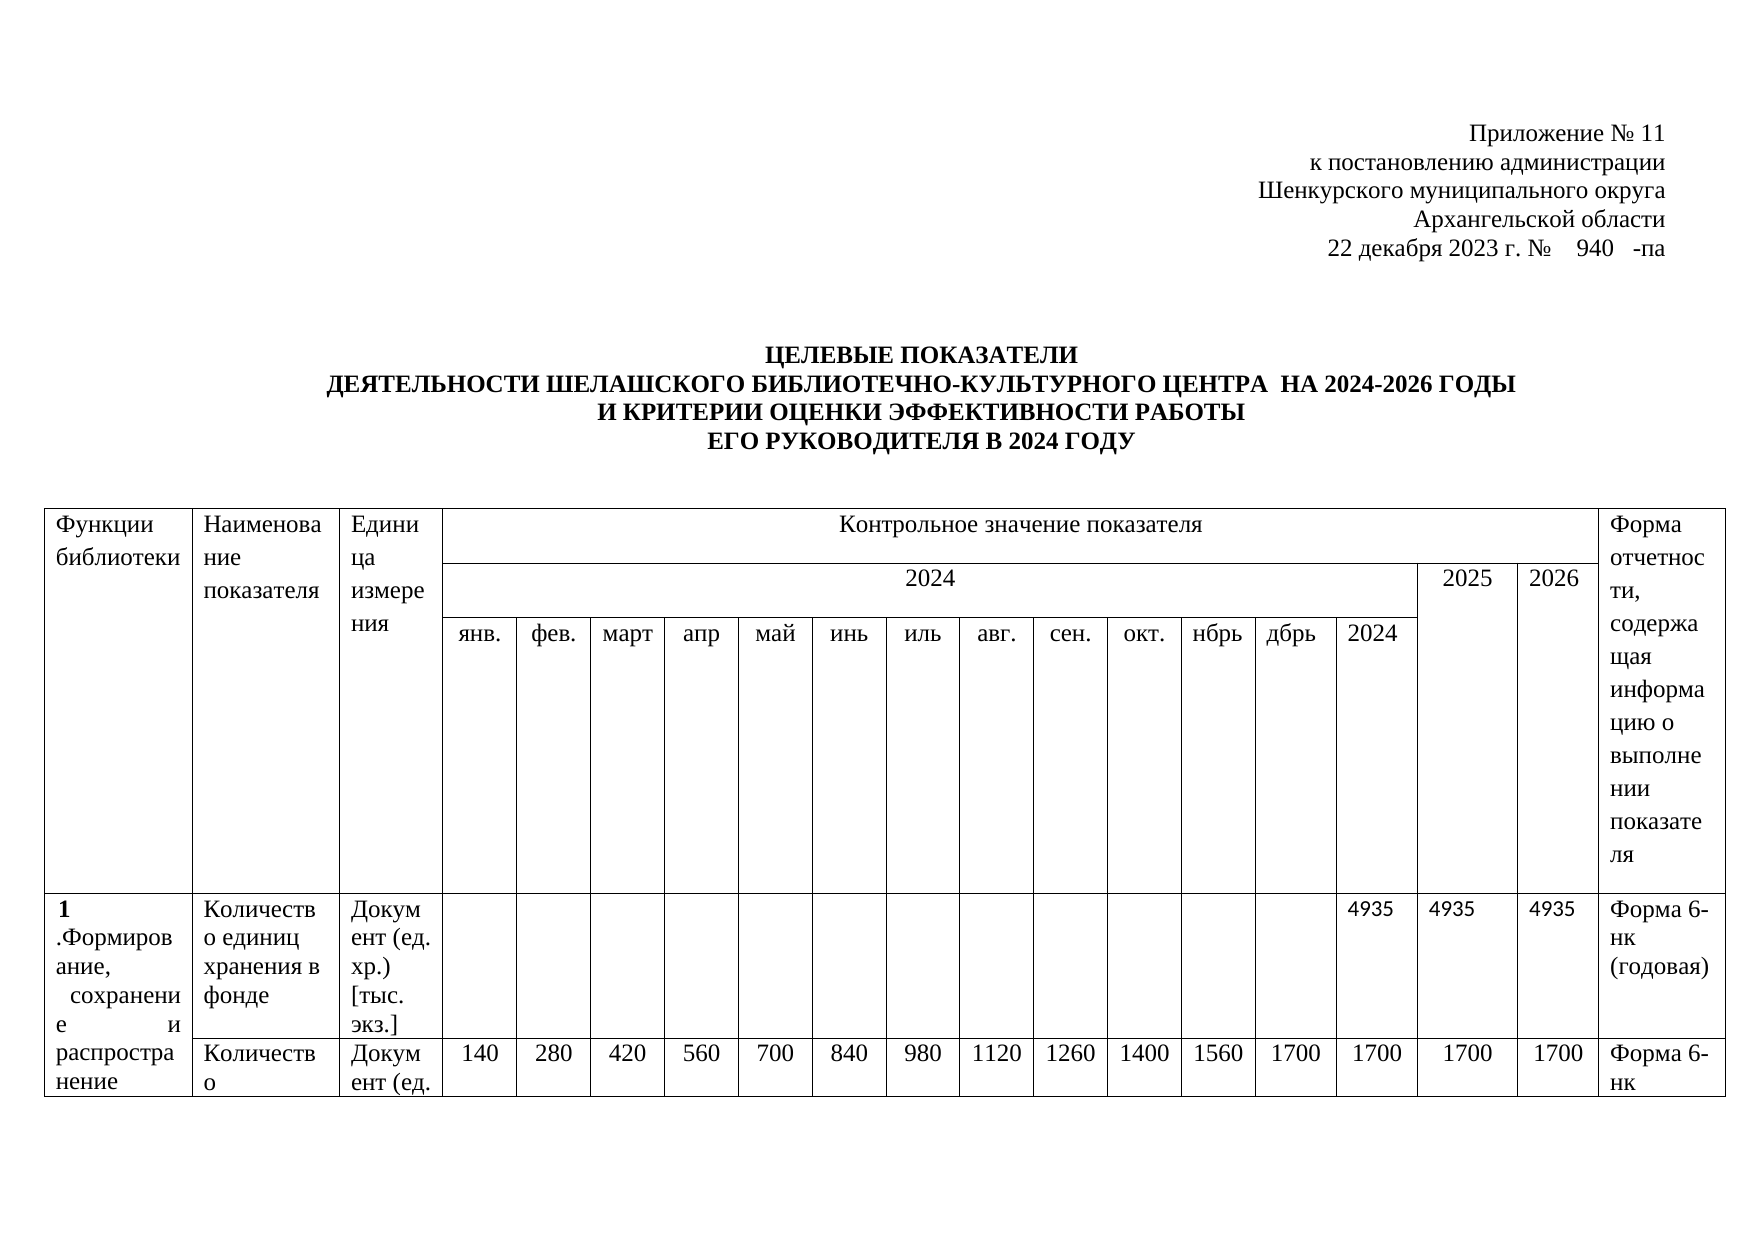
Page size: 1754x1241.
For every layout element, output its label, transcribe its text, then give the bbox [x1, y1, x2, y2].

title И КРИТЕРИИ ОЦЕНКИ ЭФФЕКТИВНОСТИ РАБОТЫ [177, 397, 1665, 426]
table_cell 1560 [1182, 1039, 1255, 1096]
table_cell Форма 6-нк [1599, 1039, 1725, 1096]
table_cell Документ (ед. хр.) [тыс. экз.] [340, 894, 442, 1037]
table_cell 1400 [1108, 1039, 1181, 1096]
table_cell [591, 894, 664, 1037]
table_cell [1182, 894, 1255, 1037]
table_cell [739, 894, 812, 1037]
table_cell 1700 [1256, 1039, 1336, 1096]
table_cell 2024 [443, 564, 1417, 617]
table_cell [193, 1039, 339, 1096]
table_cell инь [813, 618, 886, 893]
table_cell март [591, 618, 664, 893]
table_header Функции библиотеки [45, 509, 192, 893]
table_cell [443, 894, 516, 1037]
table_cell 1700 [1518, 1039, 1598, 1096]
table_cell 1.Формирование, сохранение и распространение культурного наследия [45, 894, 192, 1096]
table_cell окт. [1108, 618, 1181, 893]
table_cell [1034, 894, 1107, 1037]
table_cell 840 [813, 1039, 886, 1096]
table_cell авг. [960, 618, 1033, 893]
table_cell нбрь [1182, 618, 1255, 893]
table_cell 4935 [1418, 894, 1517, 1037]
title ЕГО РУКОВОДИТЕЛЯ В 2024 ГОДУ [177, 426, 1665, 455]
table_cell [813, 894, 886, 1037]
table_cell 280 [517, 1039, 590, 1096]
title Шенкурского муниципального округа [177, 176, 1665, 204]
table_cell дбрь [1256, 618, 1336, 893]
table_cell май [739, 618, 812, 893]
table_cell 140 [443, 1039, 516, 1096]
table_header Форма отчетности, содержащая информацию о выполнении показателя [1599, 509, 1725, 893]
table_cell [340, 1039, 442, 1096]
title ЦЕЛЕВЫЕ ПОКАЗАТЕЛИ [177, 340, 1665, 369]
text 22 декабря 2023 г. № 940 -па [177, 233, 1665, 262]
table_header Контрольное значение показателя [443, 509, 1598, 562]
table_header Единица измерения [340, 509, 442, 893]
title Приложение № 11 [177, 118, 1665, 147]
table_cell [960, 894, 1033, 1037]
table_cell [517, 894, 590, 1037]
table_cell Количество единиц хранения в фонде [193, 894, 339, 1037]
table_cell 980 [887, 1039, 959, 1096]
table_cell 1260 [1034, 1039, 1107, 1096]
table_cell [1256, 894, 1336, 1037]
table_cell 2026 [1518, 564, 1598, 893]
table_cell 1700 [1418, 1039, 1517, 1096]
table_cell 2024 [1337, 618, 1417, 893]
table_cell сен. [1034, 618, 1107, 893]
table_cell Форма 6-нк (годовая) [1599, 894, 1725, 1037]
table_cell 4935 [1518, 894, 1598, 1037]
table_cell [1108, 894, 1181, 1037]
table_cell 700 [739, 1039, 812, 1096]
table_cell янв. [443, 618, 516, 893]
table_cell 420 [591, 1039, 664, 1096]
table_cell фев. [517, 618, 590, 893]
table_cell 4935 [1337, 894, 1417, 1037]
table_cell [887, 894, 959, 1037]
table_cell иль [887, 618, 959, 893]
table_header Наименование показателя [193, 509, 339, 893]
table_cell 2025 [1418, 564, 1517, 893]
table_cell 560 [665, 1039, 738, 1096]
table_cell апр [665, 618, 738, 893]
table_cell 1700 [1337, 1039, 1417, 1096]
title к постановлению администрации [177, 147, 1665, 176]
table_cell [665, 894, 738, 1037]
title Архангельской области [177, 204, 1665, 233]
title ДЕЯТЕЛЬНОСТИ ШЕЛАШСКОГО БИБЛИОТЕЧНО-КУЛЬТУРНОГО ЦЕНТРА НА 2024-2026 ГОДЫ [177, 369, 1665, 397]
table_cell 1120 [960, 1039, 1033, 1096]
